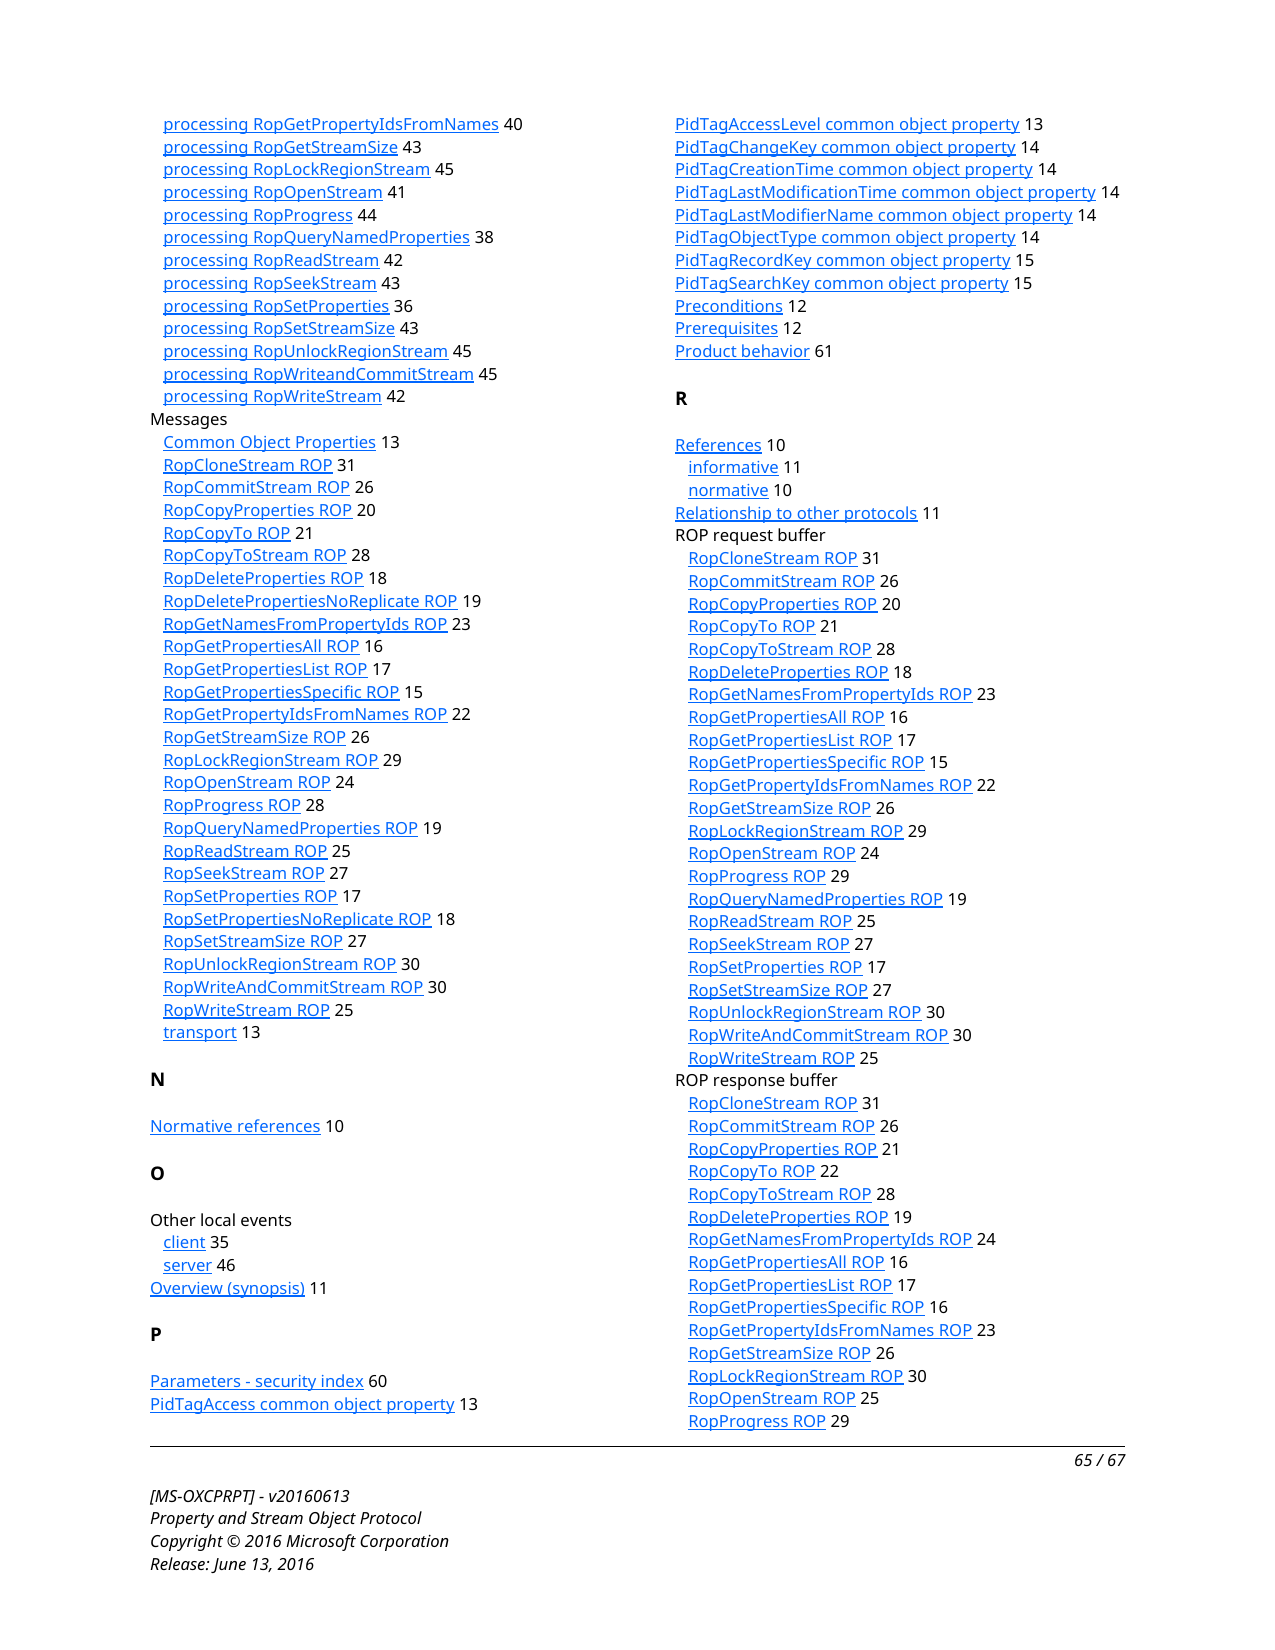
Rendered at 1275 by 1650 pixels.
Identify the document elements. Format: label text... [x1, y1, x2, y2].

text RopCommitStream ROP 25 [150, 476, 600, 498]
text processing RopSetProperties 35 [150, 294, 600, 317]
text RopCopyToStream ROP 27 [150, 544, 600, 567]
text RopDeletePropertiesNoReplicate ROP 18 [150, 589, 600, 612]
text PidTagLastModificationTime common object property 14 [675, 181, 1125, 203]
text RopCloneStream ROP 30 [150, 453, 600, 476]
text RopGetPropertiesAll ROP 16 [150, 635, 600, 657]
text References 10 [675, 433, 1125, 456]
text RopSetProperties ROP 17 [150, 884, 600, 907]
text PidTagRecordKey common object property 14 [675, 249, 1125, 271]
text ROP request buffer [675, 524, 1125, 547]
text RopGetPropertiesList ROP 16 [675, 728, 1125, 751]
text Other local events [150, 1208, 600, 1231]
text RopCopyToStream ROP 27 [675, 1183, 1125, 1205]
text PidTagObjectType common object property 14 [675, 226, 1125, 249]
text RopDeleteProperties ROP 18 [675, 1205, 1125, 1228]
text processing RopSeekStream 42 [150, 271, 600, 294]
text Normative references 10 [150, 1114, 600, 1137]
text Overview (synopsis) 11 [150, 1276, 600, 1299]
text RopOpenStream ROP 24 [675, 1387, 1125, 1410]
text RopCloneStream ROP 30 [675, 1092, 1125, 1114]
text RopDeleteProperties ROP 18 [675, 660, 1125, 683]
text RopLockRegionStream ROP 28 [150, 748, 600, 771]
text normative 10 [675, 479, 1125, 501]
text RopCopyTo ROP 21 [675, 615, 1125, 638]
text RopSeekStream ROP 26 [150, 862, 600, 884]
text Preconditions 11 [675, 294, 1125, 317]
text ROP response buffer [675, 1069, 1125, 1092]
text Parameters - security index 58 [150, 1370, 600, 1393]
text RopWriteAndCommitStream ROP 30 [675, 1024, 1125, 1046]
text RopCopyToStream ROP 27 [675, 638, 1125, 660]
text RopCopyTo ROP 21 [675, 1160, 1125, 1183]
text RopSetPropertiesNoReplicate ROP 17 [150, 907, 600, 930]
text server 44 [150, 1253, 600, 1276]
text RopGetNamesFromPropertyIds ROP 23 [675, 683, 1125, 706]
text processing RopProgress 43 [150, 203, 600, 226]
text RopGetPropertiesList ROP 16 [150, 657, 600, 680]
text Prerequisites 11 [675, 317, 1125, 339]
text RopGetStreamSize ROP 26 [675, 1342, 1125, 1364]
text PidTagCreationTime common object property 14 [675, 158, 1125, 181]
text processing RopReadStream 40 [150, 249, 600, 271]
text processing RopOpenStream 40 [150, 181, 600, 203]
text processing RopWriteandCommitStream 44 [150, 362, 600, 385]
text RopSetStreamSize ROP 26 [675, 978, 1125, 1001]
text RopLockRegionStream ROP 29 [675, 1364, 1125, 1387]
text transport 13 [150, 1021, 600, 1043]
text processing RopGetPropertyIdsFromNames 39 [150, 112, 600, 135]
text RopGetPropertyIdsFromNames ROP 22 [150, 703, 600, 726]
text O [150, 1160, 600, 1185]
text RopLockRegionStream ROP 28 [675, 819, 1125, 842]
text N [150, 1066, 600, 1092]
text RopGetNamesFromPropertyIds ROP 23 [675, 1228, 1125, 1251]
text RopProgress ROP 28 [675, 1410, 1125, 1432]
text processing RopGetStreamSize 41 [150, 135, 600, 158]
text RopGetPropertiesSpecific ROP 15 [675, 751, 1125, 774]
text RopGetPropertiesSpecific ROP 15 [675, 1296, 1125, 1319]
text PidTagChangeKey common object property 14 [675, 135, 1125, 158]
text RopWriteAndCommitStream ROP 29 [150, 975, 600, 998]
text RopSetProperties ROP 17 [675, 956, 1125, 978]
text RopCopyProperties ROP 20 [150, 498, 600, 521]
text P [150, 1322, 600, 1347]
text RopQueryNamedProperties ROP 19 [675, 887, 1125, 910]
text client 34 [150, 1231, 600, 1253]
text Relationship to other protocols 11 [675, 501, 1125, 524]
text RopProgress ROP 28 [675, 865, 1125, 887]
text RopCommitStream ROP 25 [675, 569, 1125, 592]
text RopGetNamesFromPropertyIds ROP 23 [150, 612, 600, 635]
text RopOpenStream ROP 23 [150, 771, 600, 794]
text RopWriteStream ROP 25 [150, 998, 600, 1021]
text RopUnlockRegionStream ROP 29 [675, 1001, 1125, 1024]
text Common Object Properties 13 [150, 430, 600, 453]
text Product behavior 59 [675, 339, 1125, 362]
text RopGetStreamSize ROP 26 [675, 797, 1125, 819]
text RopQueryNamedProperties ROP 19 [150, 816, 600, 839]
text RopGetPropertyIdsFromNames ROP 22 [675, 774, 1125, 797]
text RopCopyProperties ROP 20 [675, 592, 1125, 615]
text RopCloneStream ROP 30 [675, 547, 1125, 569]
text RopReadStream ROP 24 [150, 839, 600, 862]
text PidTagAccess common object property 13 [150, 1393, 600, 1415]
text RopGetStreamSize ROP 26 [150, 726, 600, 748]
text RopCopyProperties ROP 20 [675, 1137, 1125, 1160]
text PidTagLastModifierName common object property 14 [675, 203, 1125, 226]
text RopReadStream ROP 24 [675, 910, 1125, 933]
text RopCopyTo ROP 21 [150, 521, 600, 544]
text RopWriteStream ROP 25 [675, 1046, 1125, 1069]
text R [675, 385, 1125, 411]
text RopGetPropertiesAll ROP 16 [675, 706, 1125, 728]
text processing RopQueryNamedProperties 36 [150, 226, 600, 249]
text RopGetPropertyIdsFromNames ROP 22 [675, 1319, 1125, 1342]
text informative 11 [675, 456, 1125, 479]
text RopUnlockRegionStream ROP 29 [150, 953, 600, 975]
text RopCommitStream ROP 26 [675, 1114, 1125, 1137]
text processing RopWriteStream 41 [150, 385, 600, 408]
text processing RopLockRegionStream 43 [150, 158, 600, 181]
text RopGetPropertiesList ROP 17 [675, 1273, 1125, 1296]
text RopSeekStream ROP 27 [675, 933, 1125, 956]
text RopGetPropertiesSpecific ROP 15 [150, 680, 600, 703]
text RopSetStreamSize ROP 26 [150, 930, 600, 953]
text RopDeleteProperties ROP 18 [150, 567, 600, 589]
text PidTagSearchKey common object property 15 [675, 271, 1125, 294]
text processing RopSetStreamSize 42 [150, 317, 600, 339]
text PidTagAccessLevel common object property 13 [675, 112, 1125, 135]
text RopOpenStream ROP 24 [675, 842, 1125, 865]
text RopProgress ROP 28 [150, 794, 600, 816]
text Messages [150, 408, 600, 430]
text RopGetPropertiesAll ROP 16 [675, 1251, 1125, 1273]
text processing RopUnlockRegionStream 43 [150, 339, 600, 362]
